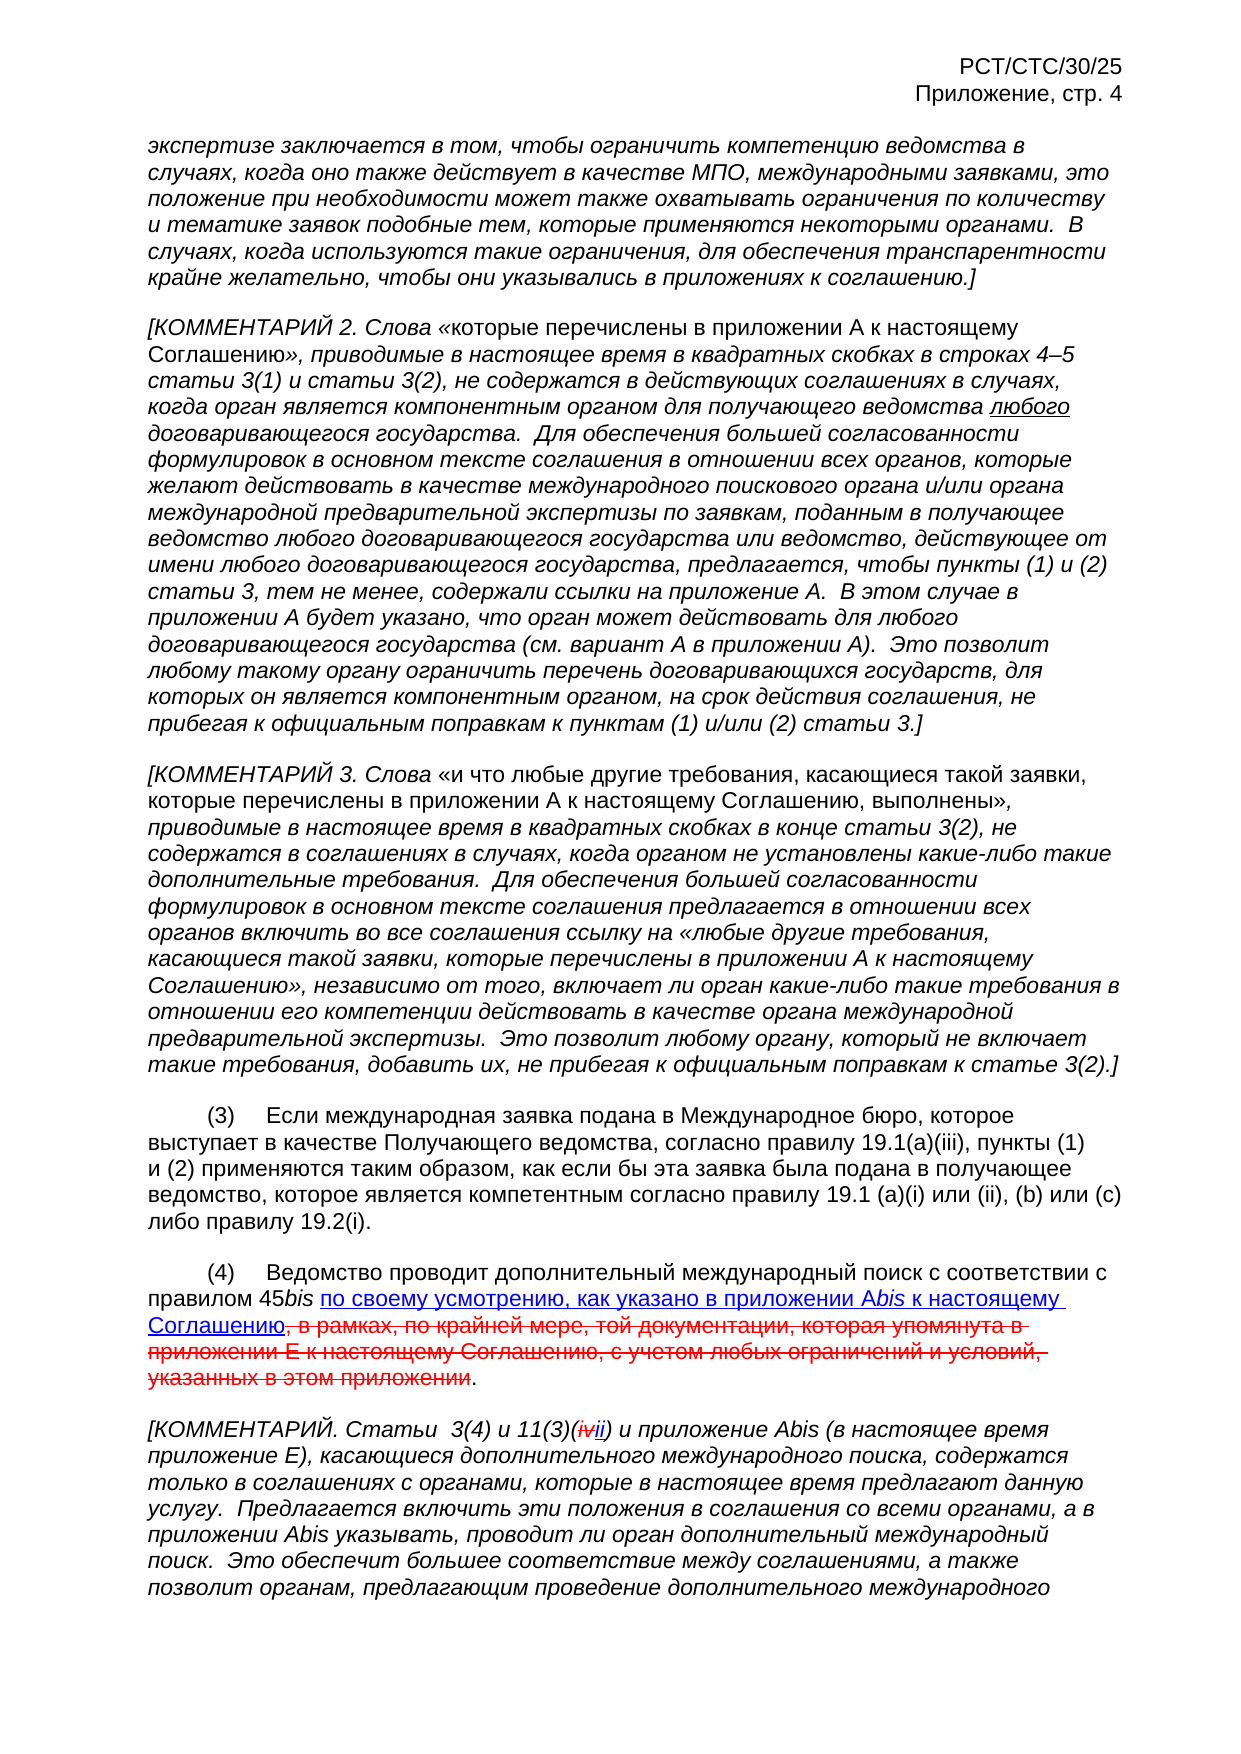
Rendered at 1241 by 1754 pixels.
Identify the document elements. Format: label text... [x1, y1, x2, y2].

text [148, 132, 1122, 290]
text [КОММЕНТАРИЙ 2. Слова «которые перечислены в приложении A к настоящему Соглашению», приводимые в настоящее время в квадратных скобках в строках 4–5 статьи 3(1) и статьи 3(2), не содержатся в действующих соглашениях в случаях, когда орган является компонентным органом для получающего ведомства любого договаривающегося государства. Для обеспечения большей согласованности формулировок в основном тексте соглашения в отношении всех органов, которые желают действовать в качестве международного поискового органа и/или органа международной предварительной экспертизы по заявкам, поданным в получающее ведомство любого договаривающегося государства или ведомство, действующее от имени любого договаривающегося государства, предлагается, чтобы пункты (1) и (2) статьи 3, тем не менее, содержали ссылки на приложение A. В этом случае в приложении A будет указано, что орган может действовать для любого договаривающегося государства (см. вариант A в приложении A). Это позволит любому такому органу ограничить перечень договаривающихся государств, для которых он является компонентным органом, на срок действия соглашения, не прибегая к официальным поправкам к пунктам (1) и/или (2) статьи 3.] [148, 314, 1122, 736]
text (4) Ведомство проводит дополнительный международный поиск с соответствии с правилом 45bis по своему усмотрению, как указано в приложении Abis к настоящему Соглашению, в рамках, по крайней мере, той документации, которая упомянута в приложении Е к настоящему Соглашению, с учетом любых ограничений и условий, указанных в этом приложении. [148, 1259, 1122, 1391]
text (3) Если международная заявка подана в Международное бюро, которое выступает в качестве Получающего ведомства, согласно правилу 19.1(a)(iii), пункты (1) и (2) применяются таким образом, как если бы эта заявка была подана в получающее ведомство, которое является компетентным согласно правилу 19.1 (a)(i) или (ii), (b) или (с) либо правилу 19.2(i). [148, 1102, 1122, 1234]
text [КОММЕНТАРИЙ 3. Слова «и что любые другие требования, касающиеся такой заявки, которые перечислены в приложении A к настоящему Соглашению, выполнены», приводимые в настоящее время в квадратных скобках в конце статьи 3(2), не содержатся в соглашениях в случаях, когда органом не установлены какие-либо такие дополнительные требования. Для обеспечения большей согласованности формулировок в основном тексте соглашения предлагается в отношении всех органов включить во все соглашения ссылку на «любые другие требования, касающиеся такой заявки, которые перечислены в приложении A к настоящему Соглашению», независимо от того, включает ли орган какие-либо такие требования в отношении его компетенции действовать в качестве органа международной предварительной экспертизы. Это позволит любому органу, который не включает такие требования, добавить их, не прибегая к официальным поправкам к статье 3(2).] [148, 761, 1122, 1077]
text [148, 1416, 1122, 1600]
